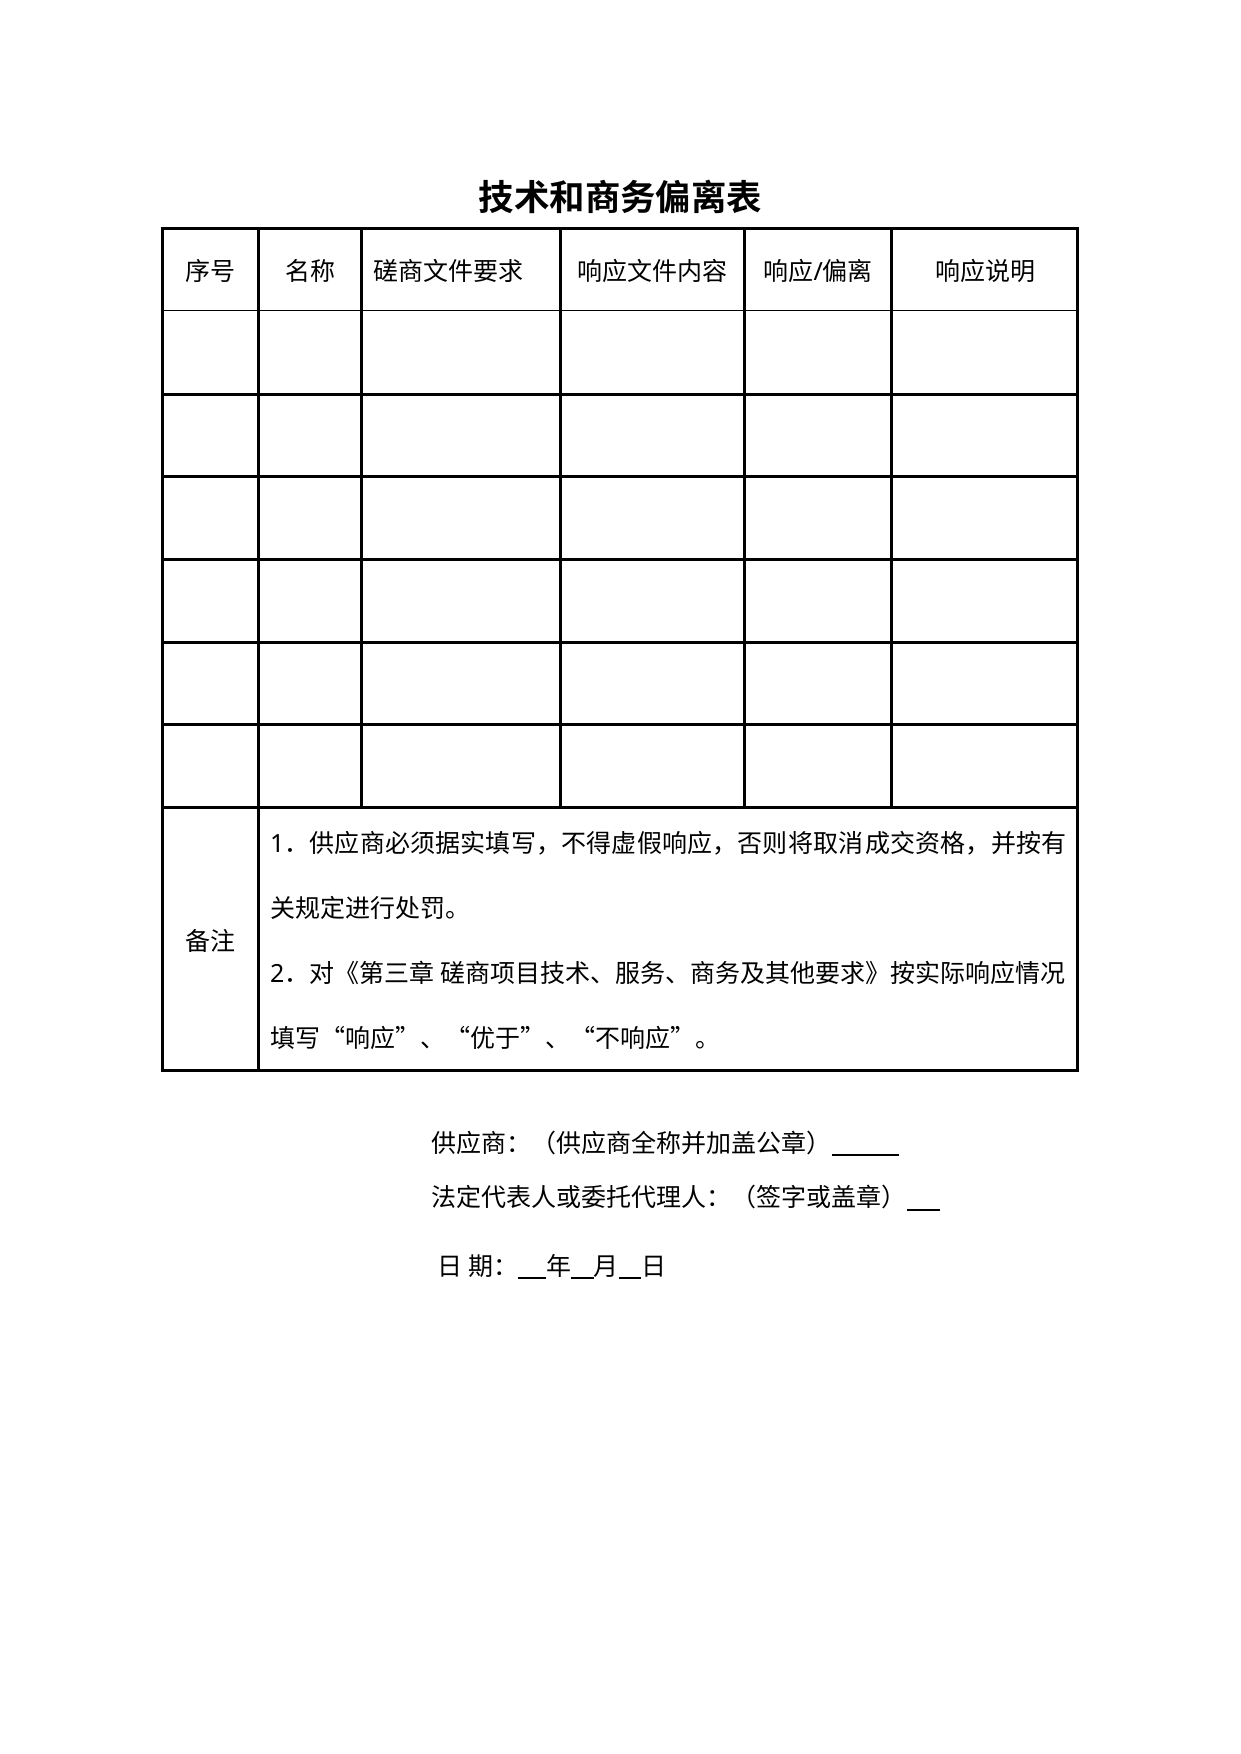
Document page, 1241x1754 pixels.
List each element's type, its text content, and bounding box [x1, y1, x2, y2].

table_cell [363, 644, 559, 723]
table_cell [363, 396, 559, 475]
table_cell [164, 561, 257, 641]
text 法定代表人或委托代理人：（签字或盖章） [187, 1178, 1053, 1214]
table_header 响应/偏离 [746, 230, 890, 310]
table_cell [893, 478, 1076, 558]
table_cell 1．供应商必须据实填写，不得虚假响应，否则将取消成交资格，并按有关规定进行处罚。 2．对《第三章 磋商项目技术、服务、商务及其他要求》按实际响应情况填写“响应”、“优于”、“不响应”。 [260, 809, 1076, 1069]
table_cell [746, 478, 890, 558]
table_cell [893, 396, 1076, 475]
table_cell [562, 561, 743, 641]
table_cell [164, 478, 257, 558]
table_cell [363, 311, 559, 392]
table_cell [164, 726, 257, 806]
table_cell 备注 [164, 809, 257, 1069]
table_cell [746, 561, 890, 641]
table_cell [164, 644, 257, 723]
table_cell [746, 396, 890, 475]
table_cell [893, 561, 1076, 641]
table_cell [363, 561, 559, 641]
table_cell [562, 396, 743, 475]
table_cell [746, 311, 890, 392]
table_cell [260, 311, 360, 392]
table_header 序号 [164, 230, 257, 310]
text 日 期： 年 月 日 [187, 1232, 1053, 1297]
table_cell [260, 726, 360, 806]
table_cell [893, 644, 1076, 723]
table_cell [893, 311, 1076, 392]
table_cell [562, 726, 743, 806]
table_cell [260, 561, 360, 641]
text 技术和商务偏离表 [187, 162, 1053, 227]
text 供应商：（供应商全称并加盖公章） [187, 1123, 1053, 1159]
table_header 磋商文件要求 [363, 230, 559, 310]
table_header 名称 [260, 230, 360, 310]
table_cell [260, 478, 360, 558]
table_cell [562, 311, 743, 392]
table_cell [562, 644, 743, 723]
table_cell [363, 478, 559, 558]
table_cell [562, 478, 743, 558]
table_cell [746, 644, 890, 723]
table_cell [893, 726, 1076, 806]
table_cell [746, 726, 890, 806]
table_cell [363, 726, 559, 806]
table_cell [164, 396, 257, 475]
table_cell [164, 311, 257, 392]
table_cell [260, 396, 360, 475]
table_header 响应说明 [893, 230, 1076, 310]
table_header 响应文件内容 [562, 230, 743, 310]
table_cell [260, 644, 360, 723]
